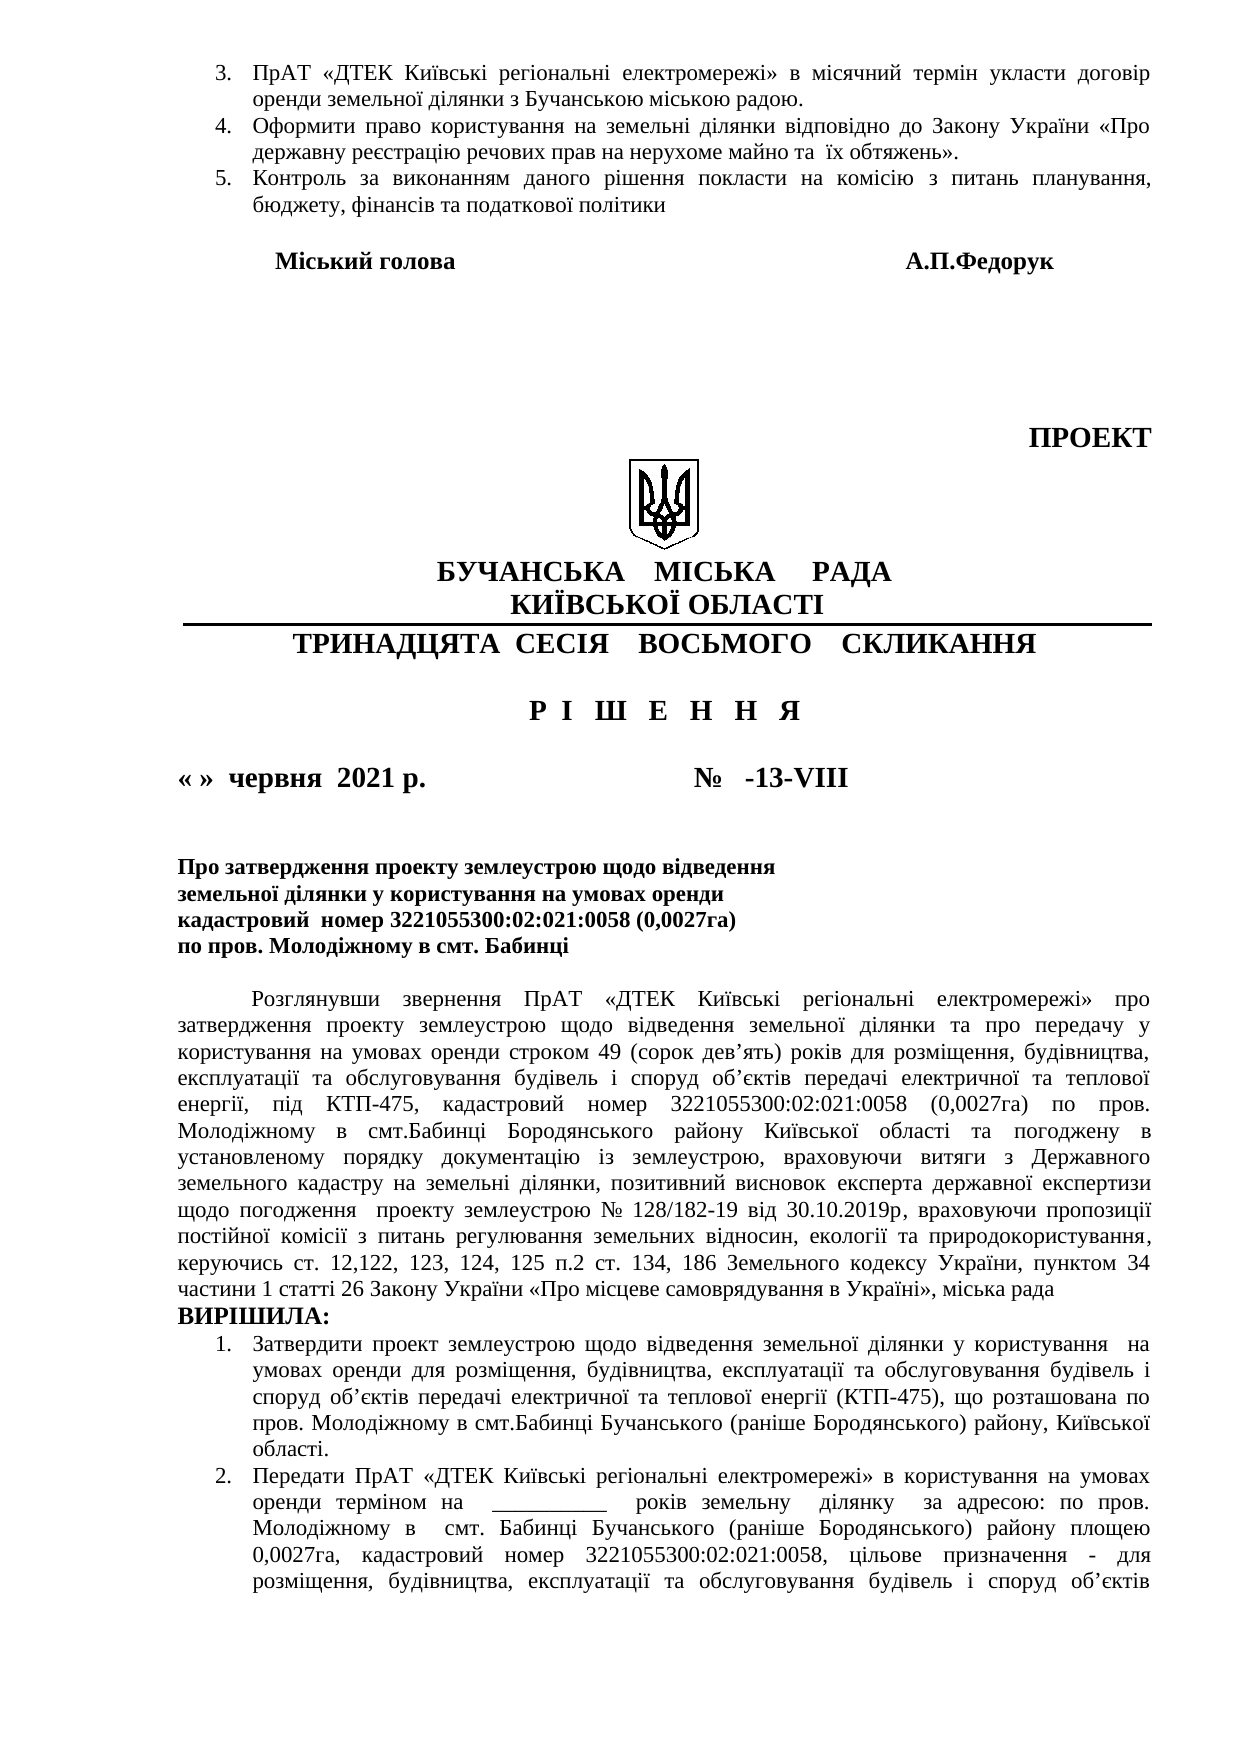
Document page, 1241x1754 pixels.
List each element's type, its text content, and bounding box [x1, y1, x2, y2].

list Оформити право користування на земельні ділянки відповідно до Закону України «Про державну реєстрацію речових прав на нерухоме майно та їх обтяжень». [215, 112, 1152, 164]
text по пров. Молодіжному в смт. Бабинці [177, 932, 1152, 959]
text земельної ділянки у користування на умовах оренди [177, 879, 1152, 906]
text Міський голова А.П.Федорук [177, 246, 1152, 275]
text « » червня 2021 р. № -13-VIIІ [177, 760, 1152, 794]
text Р І Ш Е Н Н Я [177, 693, 1152, 727]
list Контроль за виконанням даного рішення покласти на комісію з питань планування, бюджету, фінансів та податкової політики [215, 164, 1152, 217]
text кадастровий номер 3221055300:02:021:0058 (0,0027га) [177, 906, 1152, 932]
list Затвердити проект землеустрою щодо відведення земельної ділянки у користування на умовах оренди для розміщення, будівництва, експлуатації та обслуговування будівель і споруд об’єктів передачі електричної та теплової енергії (КТП-475), що розташована по пров. Молодіжному в смт.Бабинці Бучанського (раніше Бородянського) району, Київської області. [215, 1330, 1152, 1462]
text БУЧАНСЬКА МІСЬКА РАДА [177, 554, 1152, 587]
text ТРИНАДЦЯТА СЕСІЯ ВОСЬМОГО СКЛИКАННЯ [177, 626, 1152, 660]
list ПрАТ «ДТЕК Київські регіональні електромережі» в місячний термін укласти договір оренди земельної ділянки з Бучанською міською радою. [215, 59, 1152, 112]
text Розглянувши звернення ПрАТ «ДТЕК Київські регіональні електромережі» про затвердження проекту землеустрою щодо відведення земельної ділянки та про передачу у користування на умовах оренди строком 49 (сорок дев’ять) років для розміщення, будівництва, експлуатації та обслуговування будівель і споруд об’єктів передачі електричної та теплової енергії, під КТП-475, кадастровий номер 3221055300:02:021:0058 (0,0027га) по пров. Молодіжному в смт.Бабинці Бородянського району Київської області та погоджену в установленому порядку документацію із землеустрою, враховуючи витяги з Державного земельного кадастру на земельні ділянки, позитивний висновок експерта державної експертизи щодо погодження проекту землеустрою № 128/182-19 від 30.10.2019р, враховуючи пропозиції постійної комісії з питань регулювання земельних відносин, екології та природокористування, керуючись ст. 12,122, 123, 124, 125 п.2 ст. 134, 186 Земельного кодексу України, пунктом 34 частини 1 статті 26 Закону України «Про місцеве самоврядування в Україні», міська рада [177, 985, 1152, 1301]
text Про затвердження проекту землеустрою щодо відведення [177, 853, 1152, 879]
text ПРОЕКТ [177, 420, 1152, 454]
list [215, 1462, 1152, 1593]
text КИЇВСЬКОЇ ОБЛАСТІ [183, 587, 1152, 623]
text ВИРІШИЛА: [177, 1301, 1152, 1330]
